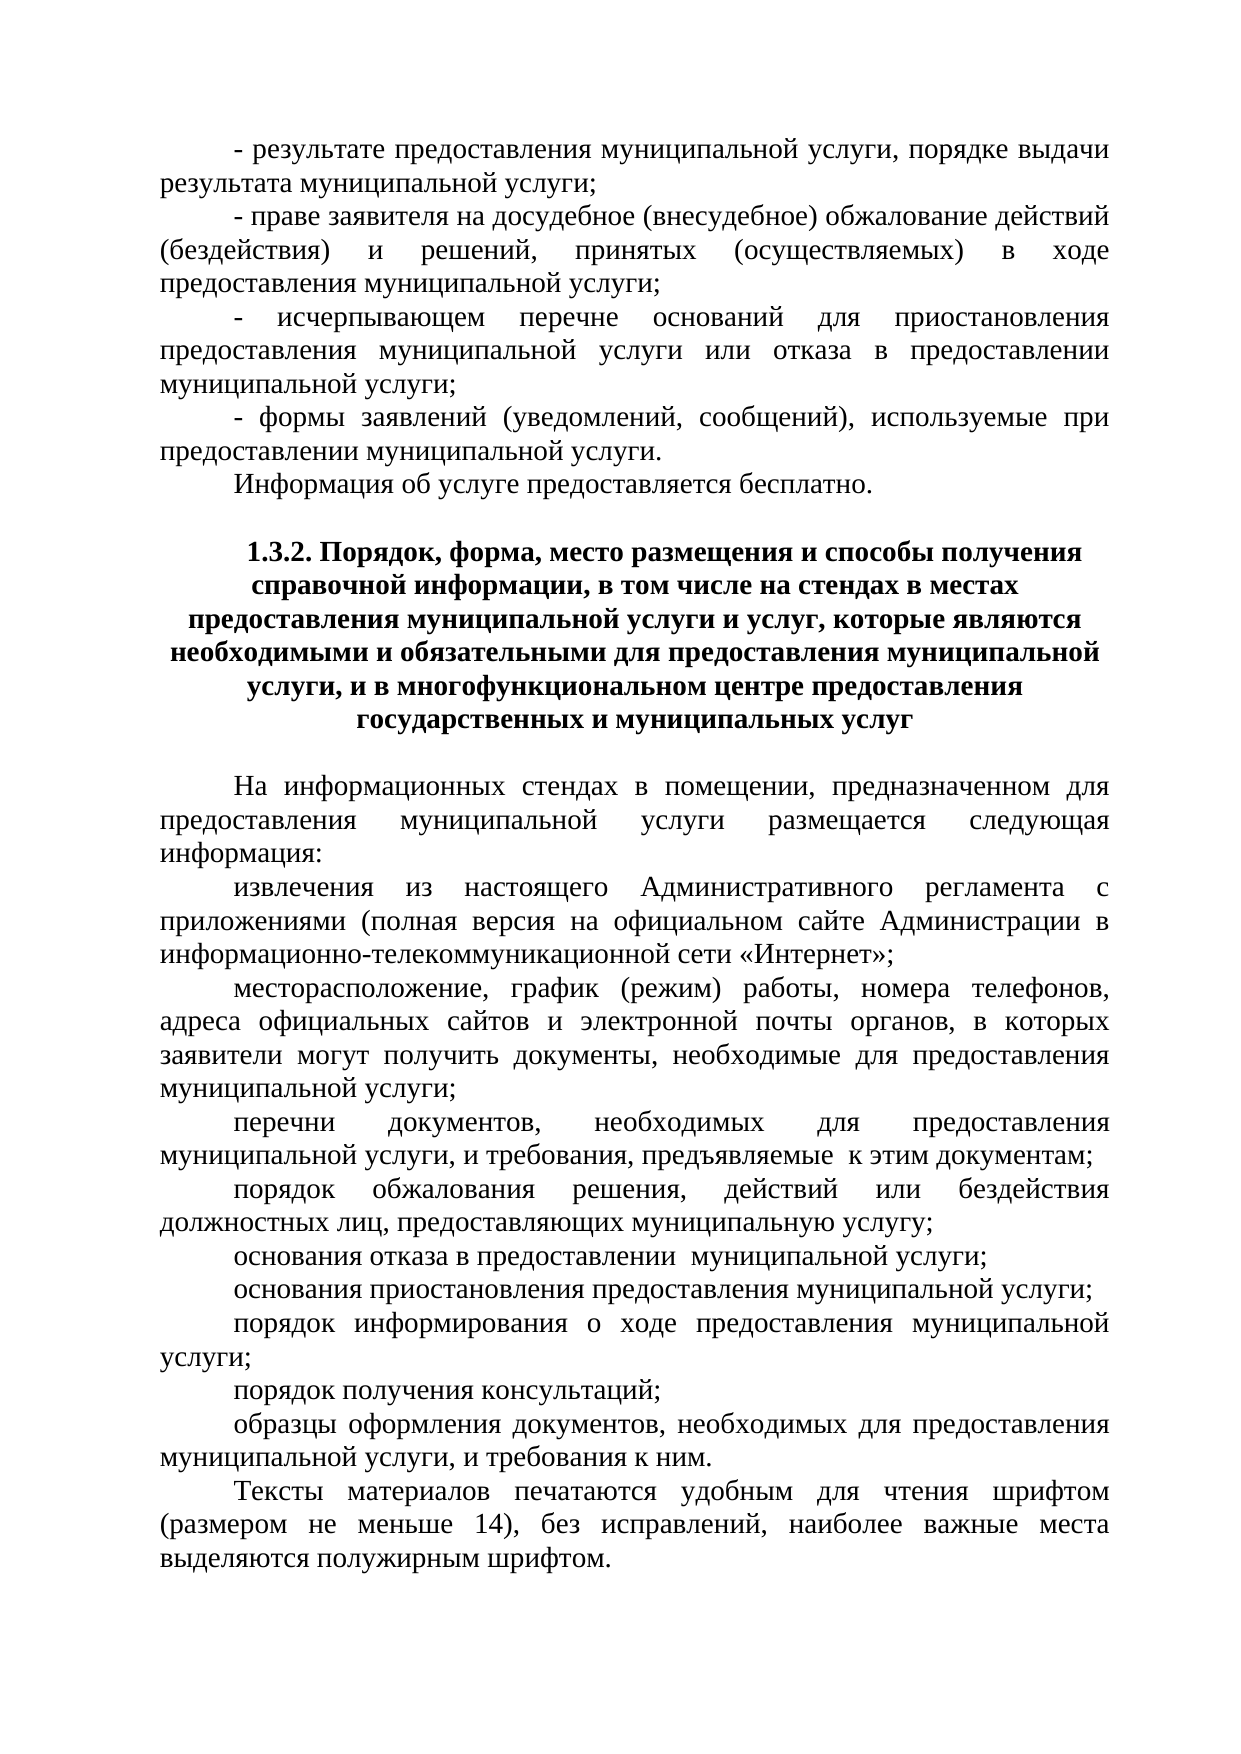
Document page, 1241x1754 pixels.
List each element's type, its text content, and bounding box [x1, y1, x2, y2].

text На информационных стендах в помещении, предназначенном для предоставления муниципальной услуги размещается следующая информация: [159, 768, 1110, 869]
text месторасположение, график (режим) работы, номера телефонов, адреса официальных сайтов и электронной почты органов, в которых заявители могут получить документы, необходимые для предоставления муниципальной услуги; [159, 970, 1110, 1104]
text Информация об услуге предоставляется бесплатно. [159, 467, 1110, 500]
text - результате предоставления муниципальной услуги, порядке выдачи результата муниципальной услуги; [159, 131, 1110, 198]
text - формы заявлений (уведомлений, сообщений), используемые при предоставлении муниципальной услуги. [159, 399, 1110, 467]
text - исчерпывающем перечне оснований для приостановления предоставления муниципальной услуги или отказа в предоставлении муниципальной услуги; [159, 299, 1110, 399]
text порядок информирования о ходе предоставления муниципальной услуги; [159, 1305, 1110, 1372]
text перечни документов, необходимых для предоставления муниципальной услуги, и требования, предъявляемые к этим документам; [159, 1104, 1110, 1171]
text 1.3.2. Порядок, форма, место размещения и способы получения справочной информации, в том числе на стендах в местах предоставления муниципальной услуги и услуг, которые являются необходимыми и обязательными для предоставления муниципальной услуги, и в многофункциональном центре предоставления государственных и муниципальных услуг [159, 534, 1110, 735]
text извлечения из настоящего Административного регламента с приложениями (полная версия на официальном сайте Администрации в информационно-телекоммуникационной сети «Интернет»; [159, 869, 1110, 970]
text образцы оформления документов, необходимых для предоставления муниципальной услуги, и требования к ним. [159, 1406, 1110, 1473]
text основания приостановления предоставления муниципальной услуги; [159, 1272, 1110, 1305]
text порядок обжалования решения, действий или бездействия должностных лиц, предоставляющих муниципальную услугу; [159, 1171, 1110, 1238]
text основания отказа в предоставлении муниципальной услуги; [159, 1238, 1110, 1272]
text - праве заявителя на досудебное (внесудебное) обжалование действий (бездействия) и решений, принятых (осуществляемых) в ходе предоставления муниципальной услуги; [159, 198, 1110, 299]
text Тексты материалов печатаются удобным для чтения шрифтом (размером не меньше 14), без исправлений, наиболее важные места выделяются полужирным шрифтом. [159, 1473, 1110, 1573]
text порядок получения консультаций; [159, 1372, 1110, 1406]
